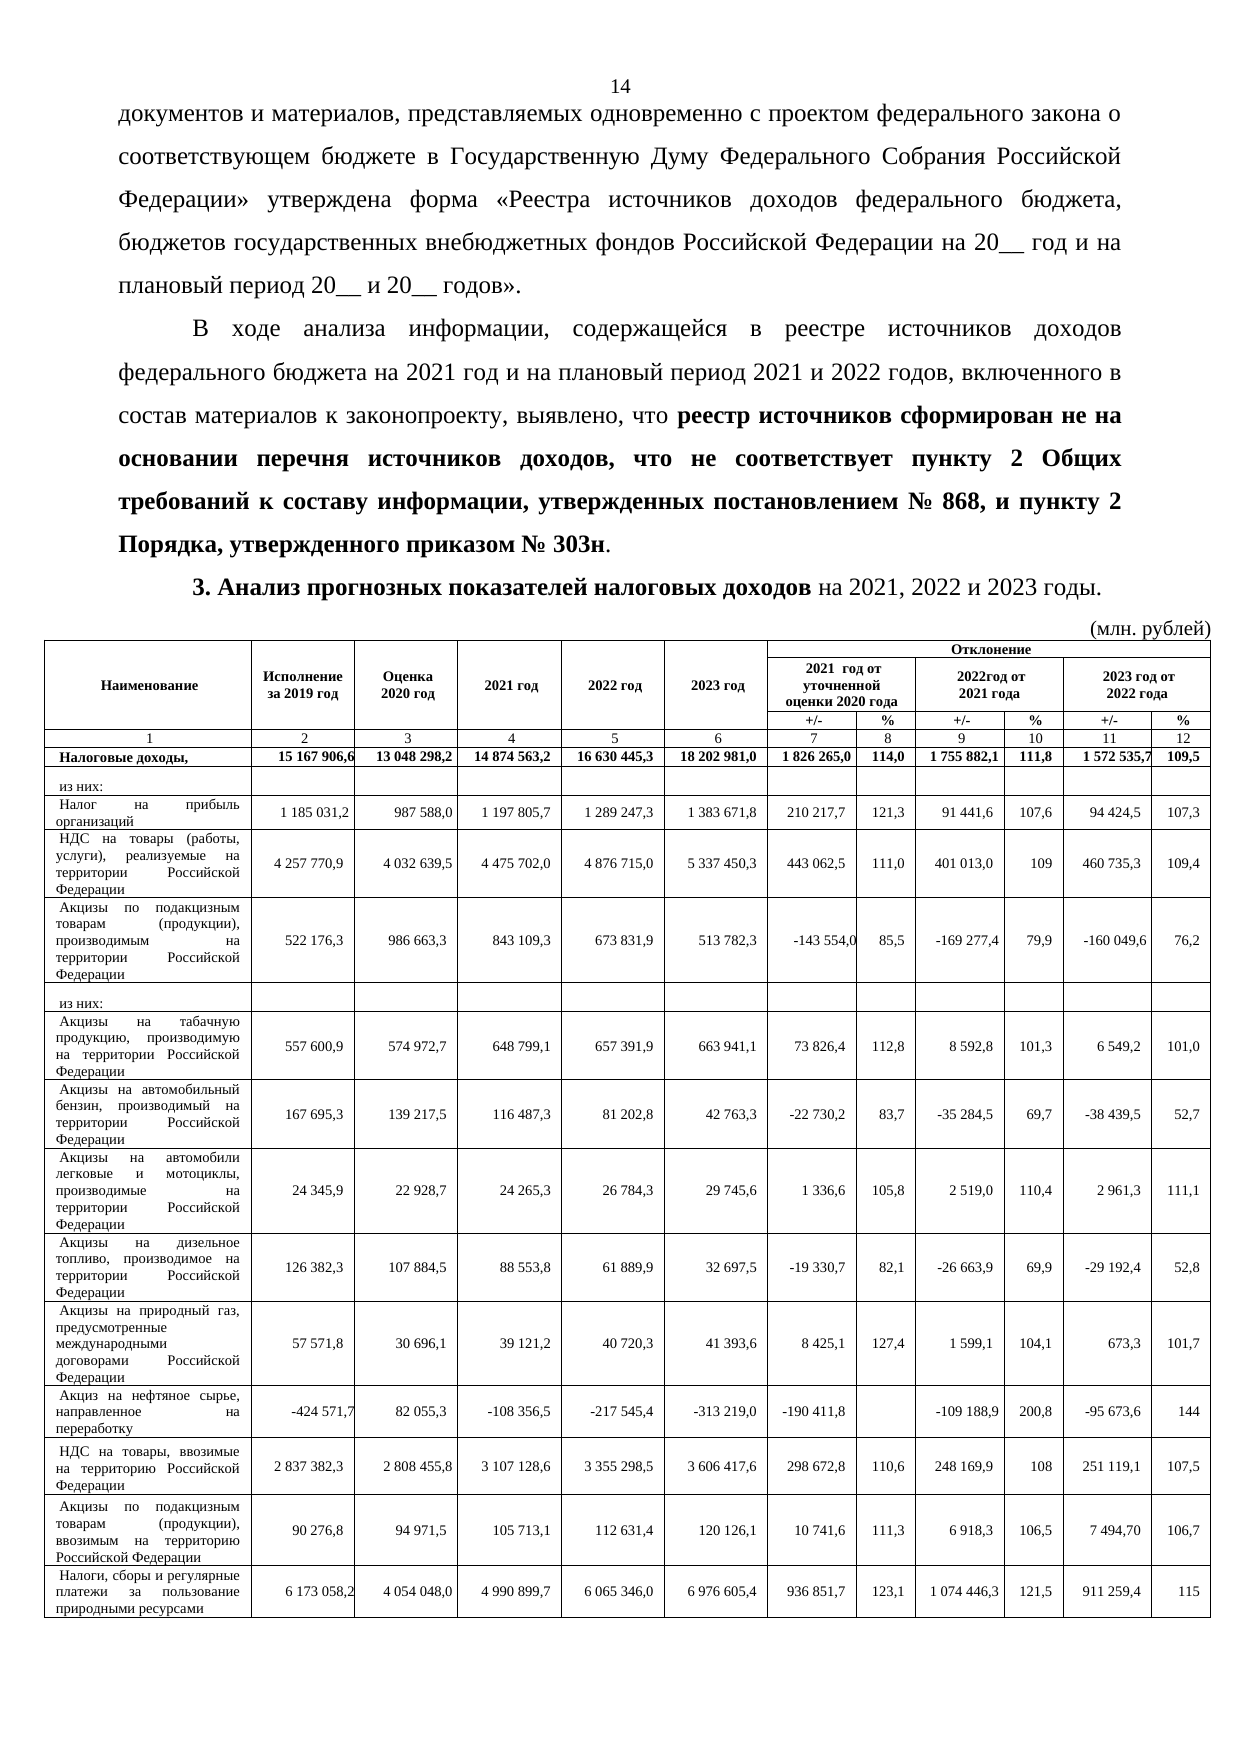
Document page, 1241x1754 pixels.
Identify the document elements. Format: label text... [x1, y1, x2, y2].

table_header 2023 год [665, 641, 767, 729]
table_cell 1 826 265,0 [768, 748, 856, 766]
table_cell Акцизы на природный газ, предусмотренные международными договорами Российской Федерации [45, 1302, 251, 1385]
table_cell 16 630 445,3 [562, 748, 664, 766]
table_cell 3 355 298,5 [562, 1438, 664, 1493]
table_header Исполнение за 2019 год [252, 641, 354, 729]
table_cell 90 276,8 [252, 1495, 354, 1565]
table_cell Налоговые доходы, [45, 748, 251, 766]
table_cell [916, 767, 1004, 794]
table_cell 52,8 [1152, 1234, 1210, 1301]
text В ходе анализа информации, содержащейся в реестре источников доходов федерального бюджета на 2021 год и на плановый период 2021 и 2022 годов, включенного в состав материалов к законопроекту, выявлено, что реестр источников сформирован не на основании перечня источников доходов, что не соответствует пункту 2 Общих требований к составу информации, утвержденных постановлением № 868, и пункту 2 Порядка, утвержденного приказом № 303н. [118, 313, 1122, 558]
table_cell 443 062,5 [768, 830, 856, 897]
table_cell 24 345,9 [252, 1149, 354, 1232]
text (млн. рублей) [855, 615, 1211, 639]
table_header Отклонение [768, 641, 1210, 657]
table_cell 2 837 382,3 [252, 1438, 354, 1493]
table_cell [768, 767, 856, 794]
table_cell Акцизы по подакцизным товарам (продукции), ввозимым на территорию Российской Федерации [45, 1495, 251, 1565]
table_cell 200,8 [1005, 1386, 1063, 1437]
table_cell 5 [562, 730, 664, 747]
table_cell 248 169,9 [916, 1438, 1004, 1493]
table_cell [252, 767, 354, 794]
table_cell -22 730,2 [768, 1080, 856, 1147]
table_cell 10 741,6 [768, 1495, 856, 1565]
table_cell 1 599,1 [916, 1302, 1004, 1385]
table_cell 76,2 [1152, 898, 1210, 982]
table_cell 4 475 702,0 [458, 830, 561, 897]
table_cell 101,7 [1152, 1302, 1210, 1385]
table_cell 843 109,3 [458, 898, 561, 982]
table_cell 107,5 [1152, 1438, 1210, 1493]
table_cell 82,1 [857, 1234, 915, 1301]
table_cell 6 173 058,2 [252, 1566, 354, 1617]
table_cell 109 [1005, 830, 1063, 897]
table_cell 14 874 563,2 [458, 748, 561, 766]
table_cell 108 [1005, 1438, 1063, 1493]
table_cell Акциз на нефтяное сырье, направленное на переработку [45, 1386, 251, 1437]
table_cell 105,8 [857, 1149, 915, 1232]
table_cell 4 257 770,9 [252, 830, 354, 897]
table_cell -19 330,7 [768, 1234, 856, 1301]
table_cell 1 336,6 [768, 1149, 856, 1232]
table_cell [458, 767, 561, 794]
table_cell 673 831,9 [562, 898, 664, 982]
table_cell 673,3 [1064, 1302, 1151, 1385]
table_cell [355, 767, 457, 794]
table_cell [1005, 767, 1063, 794]
table_cell 116 487,3 [458, 1080, 561, 1147]
table_cell 5 337 450,3 [665, 830, 767, 897]
table_cell [1152, 983, 1210, 1011]
table_cell 24 265,3 [458, 1149, 561, 1232]
table_cell 79,9 [1005, 898, 1063, 982]
table_cell -35 284,5 [916, 1080, 1004, 1147]
table_cell 82 055,3 [355, 1386, 457, 1437]
table_cell [1064, 767, 1151, 794]
table_cell 648 799,1 [458, 1012, 561, 1079]
text 3. Анализ прогнозных показателей налоговых доходов на 2021, 2022 и 2023 годы. [118, 572, 1122, 601]
table_cell 73 826,4 [768, 1012, 856, 1079]
table_cell Налог на прибыль организаций [45, 796, 251, 829]
table_cell Акцизы на автомобили легковые и мотоциклы, производимые на территории Российской Федерации [45, 1149, 251, 1232]
table_cell [857, 767, 915, 794]
table_cell 8 [857, 730, 915, 747]
table_cell Акцизы на дизельное топливо, производимое на территории Российской Федерации [45, 1234, 251, 1301]
table_cell 298 672,8 [768, 1438, 856, 1493]
table_cell [665, 983, 767, 1011]
table_cell 104,1 [1005, 1302, 1063, 1385]
table_cell 106,5 [1005, 1495, 1063, 1565]
table_cell % [1152, 712, 1210, 729]
table_cell 3 606 417,6 [665, 1438, 767, 1493]
table_cell 120 126,1 [665, 1495, 767, 1565]
table_cell 4 [458, 730, 561, 747]
table_cell 61 889,9 [562, 1234, 664, 1301]
table_cell 39 121,2 [458, 1302, 561, 1385]
table_cell 52,7 [1152, 1080, 1210, 1147]
table_cell [562, 983, 664, 1011]
table_cell 2 [252, 730, 354, 747]
table_cell 251 119,1 [1064, 1438, 1151, 1493]
table_cell 1 383 671,8 [665, 796, 767, 829]
table_cell 2022год от 2021 года [916, 658, 1063, 711]
table_cell 26 784,3 [562, 1149, 664, 1232]
table_cell 114,0 [857, 748, 915, 766]
table_cell [665, 767, 767, 794]
table_cell -143 554,0 [768, 898, 856, 982]
table_cell 88 553,8 [458, 1234, 561, 1301]
table_cell 121,5 [1005, 1566, 1063, 1617]
table_cell 167 695,3 [252, 1080, 354, 1147]
table_cell 1 185 031,2 [252, 796, 354, 829]
table_cell -169 277,4 [916, 898, 1004, 982]
table_cell 121,3 [857, 796, 915, 829]
table_cell 105 713,1 [458, 1495, 561, 1565]
table_cell 557 600,9 [252, 1012, 354, 1079]
table_cell 460 735,3 [1064, 830, 1151, 897]
table_cell 110,4 [1005, 1149, 1063, 1232]
table_cell 1 074 446,3 [916, 1566, 1004, 1617]
table_cell 41 393,6 [665, 1302, 767, 1385]
table_cell [1005, 983, 1063, 1011]
table_cell [458, 983, 561, 1011]
table_cell [355, 983, 457, 1011]
table_cell [252, 983, 354, 1011]
table_cell 112,8 [857, 1012, 915, 1079]
table_cell -29 192,4 [1064, 1234, 1151, 1301]
table_cell 15 167 906,6 [252, 748, 354, 766]
table_cell 106,7 [1152, 1495, 1210, 1565]
table_cell 111,0 [857, 830, 915, 897]
table_cell 2023 год от 2022 года [1064, 658, 1210, 711]
table_cell 210 217,7 [768, 796, 856, 829]
table_cell 12 [1152, 730, 1210, 747]
table_cell 986 663,3 [355, 898, 457, 982]
table_cell 10 [1005, 730, 1063, 747]
table_cell 574 972,7 [355, 1012, 457, 1079]
table_cell 101,0 [1152, 1012, 1210, 1079]
table_cell Акцизы на автомобильный бензин, производимый на территории Российской Федерации [45, 1080, 251, 1147]
table_cell +/- [916, 712, 1004, 729]
table_cell 111,3 [857, 1495, 915, 1565]
table_cell 657 391,9 [562, 1012, 664, 1079]
table_cell из них: [45, 983, 251, 1011]
table_cell -38 439,5 [1064, 1080, 1151, 1147]
table_cell 6 [665, 730, 767, 747]
table_cell 1 [45, 730, 251, 747]
table_cell 127,4 [857, 1302, 915, 1385]
table_cell 2 961,3 [1064, 1149, 1151, 1232]
table_cell 107,6 [1005, 796, 1063, 829]
table_cell [916, 983, 1004, 1011]
table_cell [857, 983, 915, 1011]
table_cell 94 971,5 [355, 1495, 457, 1565]
table_cell 126 382,3 [252, 1234, 354, 1301]
table_cell 2 808 455,8 [355, 1438, 457, 1493]
table_cell 9 [916, 730, 1004, 747]
table_cell 112 631,4 [562, 1495, 664, 1565]
table_cell 911 259,4 [1064, 1566, 1151, 1617]
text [118, 98, 1122, 299]
table_cell 13 048 298,2 [355, 748, 457, 766]
table_cell 69,7 [1005, 1080, 1063, 1147]
table_cell 7 494,70 [1064, 1495, 1151, 1565]
table_cell 111,1 [1152, 1149, 1210, 1232]
table_cell -313 219,0 [665, 1386, 767, 1437]
table_cell 6 549,2 [1064, 1012, 1151, 1079]
table_cell 8 425,1 [768, 1302, 856, 1385]
table_cell Акцизы по подакцизным товарам (продукции), производимым на территории Российской Федерации [45, 898, 251, 982]
table_cell [857, 1386, 915, 1437]
table_cell 81 202,8 [562, 1080, 664, 1147]
table_header 2021 год [458, 641, 561, 729]
table_cell 1 755 882,1 [916, 748, 1004, 766]
table_cell Налоги, сборы и регулярные платежи за пользование природными ресурсами [45, 1566, 251, 1617]
table_cell 4 054 048,0 [355, 1566, 457, 1617]
table_header 2022 год [562, 641, 664, 729]
table_cell 7 [768, 730, 856, 747]
table_cell 139 217,5 [355, 1080, 457, 1147]
table_cell 111,8 [1005, 748, 1063, 766]
table_cell 109,4 [1152, 830, 1210, 897]
table_cell 109,5 [1152, 748, 1210, 766]
table_cell [768, 983, 856, 1011]
table_cell 69,9 [1005, 1234, 1063, 1301]
table_cell 522 176,3 [252, 898, 354, 982]
table_cell 123,1 [857, 1566, 915, 1617]
table_cell -190 411,8 [768, 1386, 856, 1437]
table_cell 101,3 [1005, 1012, 1063, 1079]
table_cell 1 197 805,7 [458, 796, 561, 829]
table_cell 6 976 605,4 [665, 1566, 767, 1617]
table_cell 513 782,3 [665, 898, 767, 982]
table_cell 11 [1064, 730, 1151, 747]
table_cell 30 696,1 [355, 1302, 457, 1385]
table_cell 6 065 346,0 [562, 1566, 664, 1617]
table_cell 6 918,3 [916, 1495, 1004, 1565]
table_cell НДС на товары, ввозимые на территорию Российской Федерации [45, 1438, 251, 1493]
table_cell +/- [1064, 712, 1151, 729]
table_cell 3 107 128,6 [458, 1438, 561, 1493]
table_cell -95 673,6 [1064, 1386, 1151, 1437]
table_cell 4 032 639,5 [355, 830, 457, 897]
table_cell 4 876 715,0 [562, 830, 664, 897]
table_cell 42 763,3 [665, 1080, 767, 1147]
table_cell -424 571,7 [252, 1386, 354, 1437]
table_cell 1 572 535,7 [1064, 748, 1151, 766]
table_cell 987 588,0 [355, 796, 457, 829]
table_cell 91 441,6 [916, 796, 1004, 829]
table_cell [1152, 767, 1210, 794]
table_cell -217 545,4 [562, 1386, 664, 1437]
table_cell [1064, 983, 1151, 1011]
table_cell 22 928,7 [355, 1149, 457, 1232]
table_cell 29 745,6 [665, 1149, 767, 1232]
table_header Оценка 2020 год [355, 641, 457, 729]
table_cell 115 [1152, 1566, 1210, 1617]
table_cell Акцизы на табачную продукцию, производимую на территории Российской Федерации [45, 1012, 251, 1079]
table_cell 83,7 [857, 1080, 915, 1147]
table_cell 401 013,0 [916, 830, 1004, 897]
table_cell 40 720,3 [562, 1302, 664, 1385]
table_cell 2 519,0 [916, 1149, 1004, 1232]
table_cell % [857, 712, 915, 729]
table_cell 3 [355, 730, 457, 747]
table_cell 94 424,5 [1064, 796, 1151, 829]
table_cell -109 188,9 [916, 1386, 1004, 1437]
table_cell 144 [1152, 1386, 1210, 1437]
table_cell 4 990 899,7 [458, 1566, 561, 1617]
table_cell 8 592,8 [916, 1012, 1004, 1079]
table_header Наименование [45, 641, 251, 729]
table_cell 32 697,5 [665, 1234, 767, 1301]
table_cell -108 356,5 [458, 1386, 561, 1437]
table_cell НДС на товары (работы, услуги), реализуемые на территории Российской Федерации [45, 830, 251, 897]
table_cell 2021 год от уточненной оценки 2020 года [768, 658, 915, 711]
table_cell +/- [768, 712, 856, 729]
table_cell 107,3 [1152, 796, 1210, 829]
table_cell % [1005, 712, 1063, 729]
table_cell 110,6 [857, 1438, 915, 1493]
table_cell -26 663,9 [916, 1234, 1004, 1301]
table_cell 936 851,7 [768, 1566, 856, 1617]
table_cell из них: [45, 767, 251, 794]
table_cell 1 289 247,3 [562, 796, 664, 829]
table_cell -160 049,6 [1064, 898, 1151, 982]
table_cell 85,5 [857, 898, 915, 982]
table_cell [562, 767, 664, 794]
table_cell 107 884,5 [355, 1234, 457, 1301]
table_cell 57 571,8 [252, 1302, 354, 1385]
table_cell 663 941,1 [665, 1012, 767, 1079]
table_cell 18 202 981,0 [665, 748, 767, 766]
